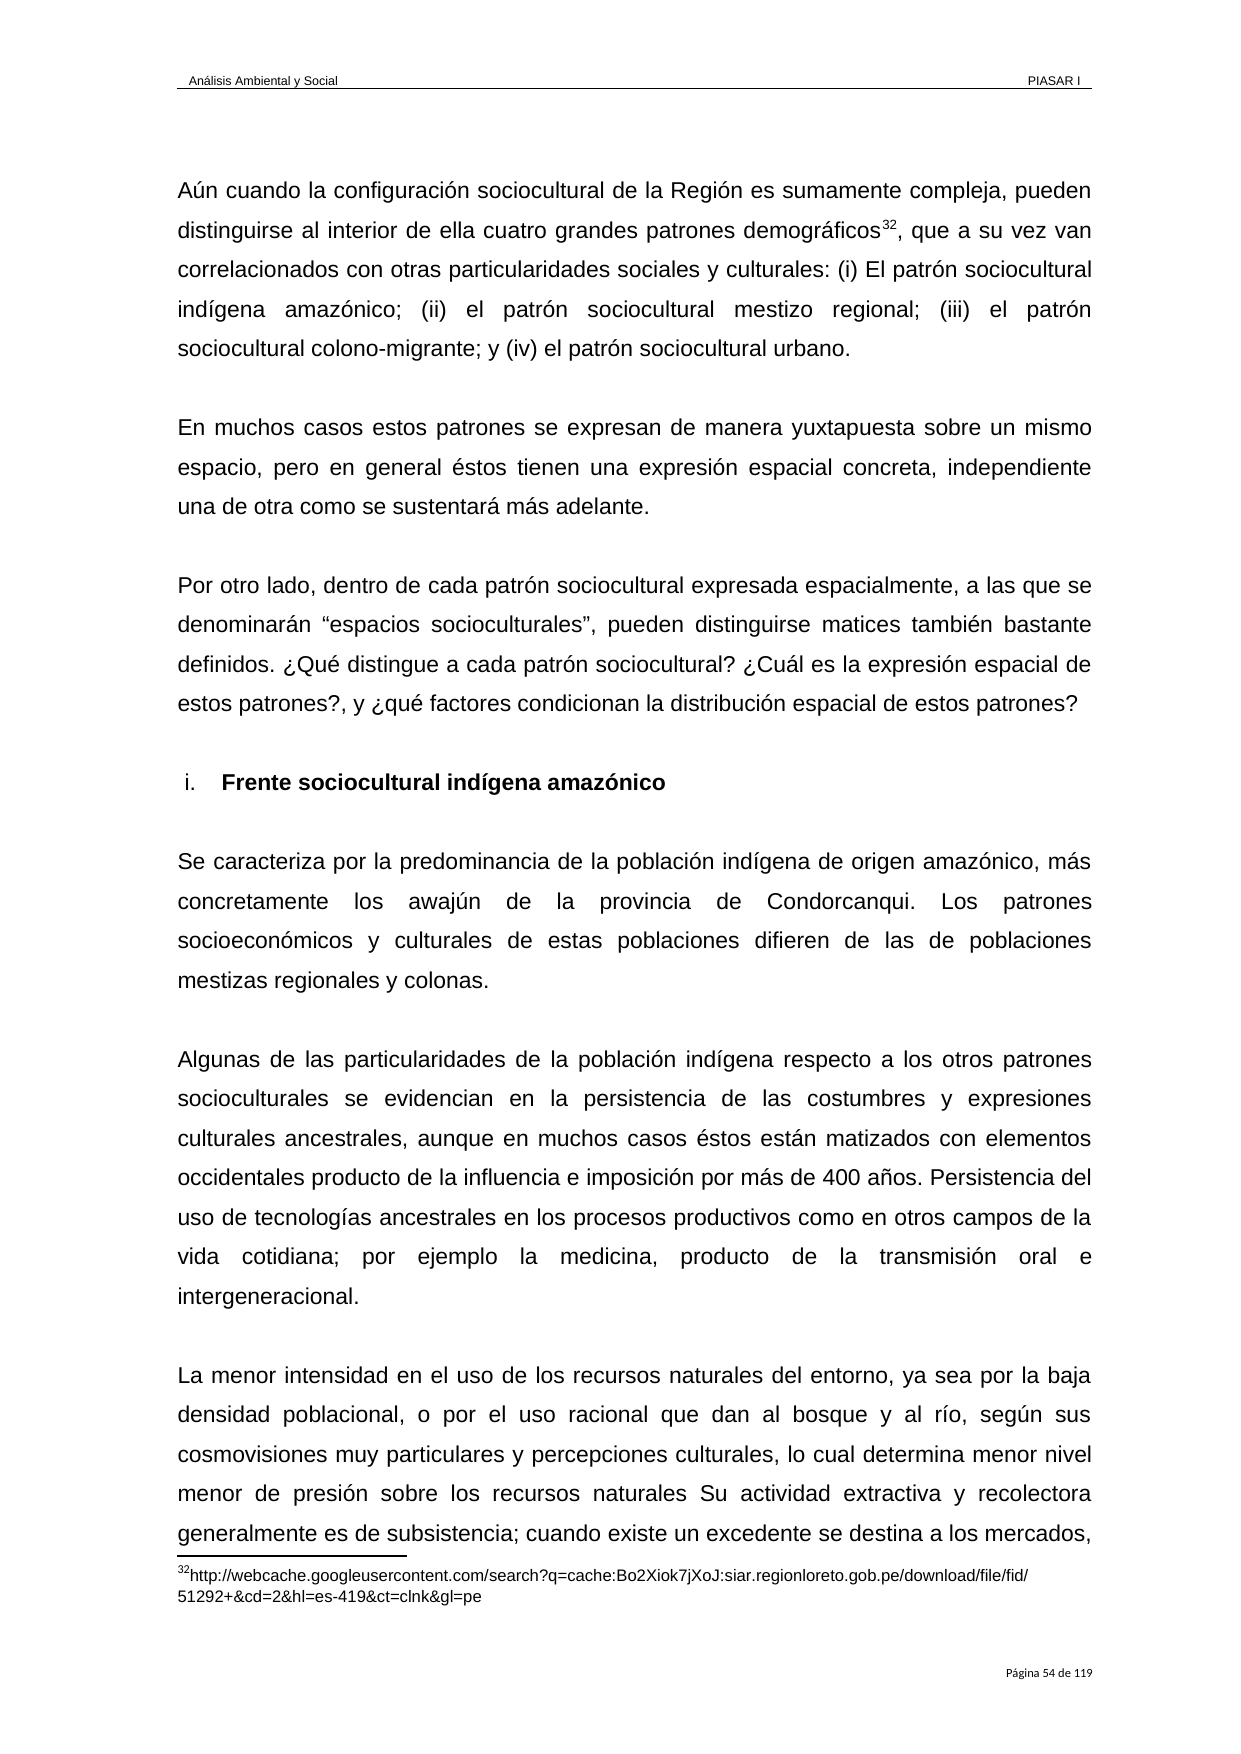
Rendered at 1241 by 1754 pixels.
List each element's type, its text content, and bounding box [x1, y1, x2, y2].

list Frente sociocultural indígena amazónico [184, 769, 1092, 796]
text Algunas de las particularidades de la población indígena respecto a los otros patrones socioculturales se evidencian en la persistencia de las costumbres y expresiones culturales ancestrales, aunque en muchos casos éstos están matizados con elementos occidentales producto de la influencia e imposición por más de 400 años. Persistencia del uso de tecnologías ancestrales en los procesos productivos como en otros campos de la vida cotidiana; por ejemplo la medicina, producto de la transmisión oral e intergeneracional. [177, 1046, 1092, 1309]
text En muchos casos estos patrones se expresan de manera yuxtapuesta sobre un mismo espacio, pero en general éstos tienen una expresión espacial concreta, independiente una de otra como se sustentará más adelante. [177, 414, 1092, 519]
text Aún cuando la configuración sociocultural de la Región es sumamente compleja, pueden distinguirse al interior de ella cuatro grandes patrones demográficos, que a su vez van correlacionados con otras particularidades sociales y culturales: (i) El patrón sociocultural indígena amazónico; (ii) el patrón sociocultural mestizo regional; (iii) el patrón sociocultural colono-migrante; y (iv) el patrón sociocultural urbano. [177, 177, 1092, 361]
text Por otro lado, dentro de cada patrón sociocultural expresada espacialmente, a las que se denominarán “espacios socioculturales”, pueden distinguirse matices también bastante definidos. ¿Qué distingue a cada patrón sociocultural? ¿Cuál es la expresión espacial de estos patrones?, y ¿qué factores condicionan la distribución espacial de estos patrones? [177, 572, 1092, 717]
text Se caracteriza por la predominancia de la población indígena de origen amazónico, más concretamente los awajún de la provincia de Condorcanqui. Los patrones socioeconómicos y culturales de estas poblaciones difieren de las de poblaciones mestizas regionales y colonas. [177, 848, 1092, 993]
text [177, 1362, 1092, 1546]
